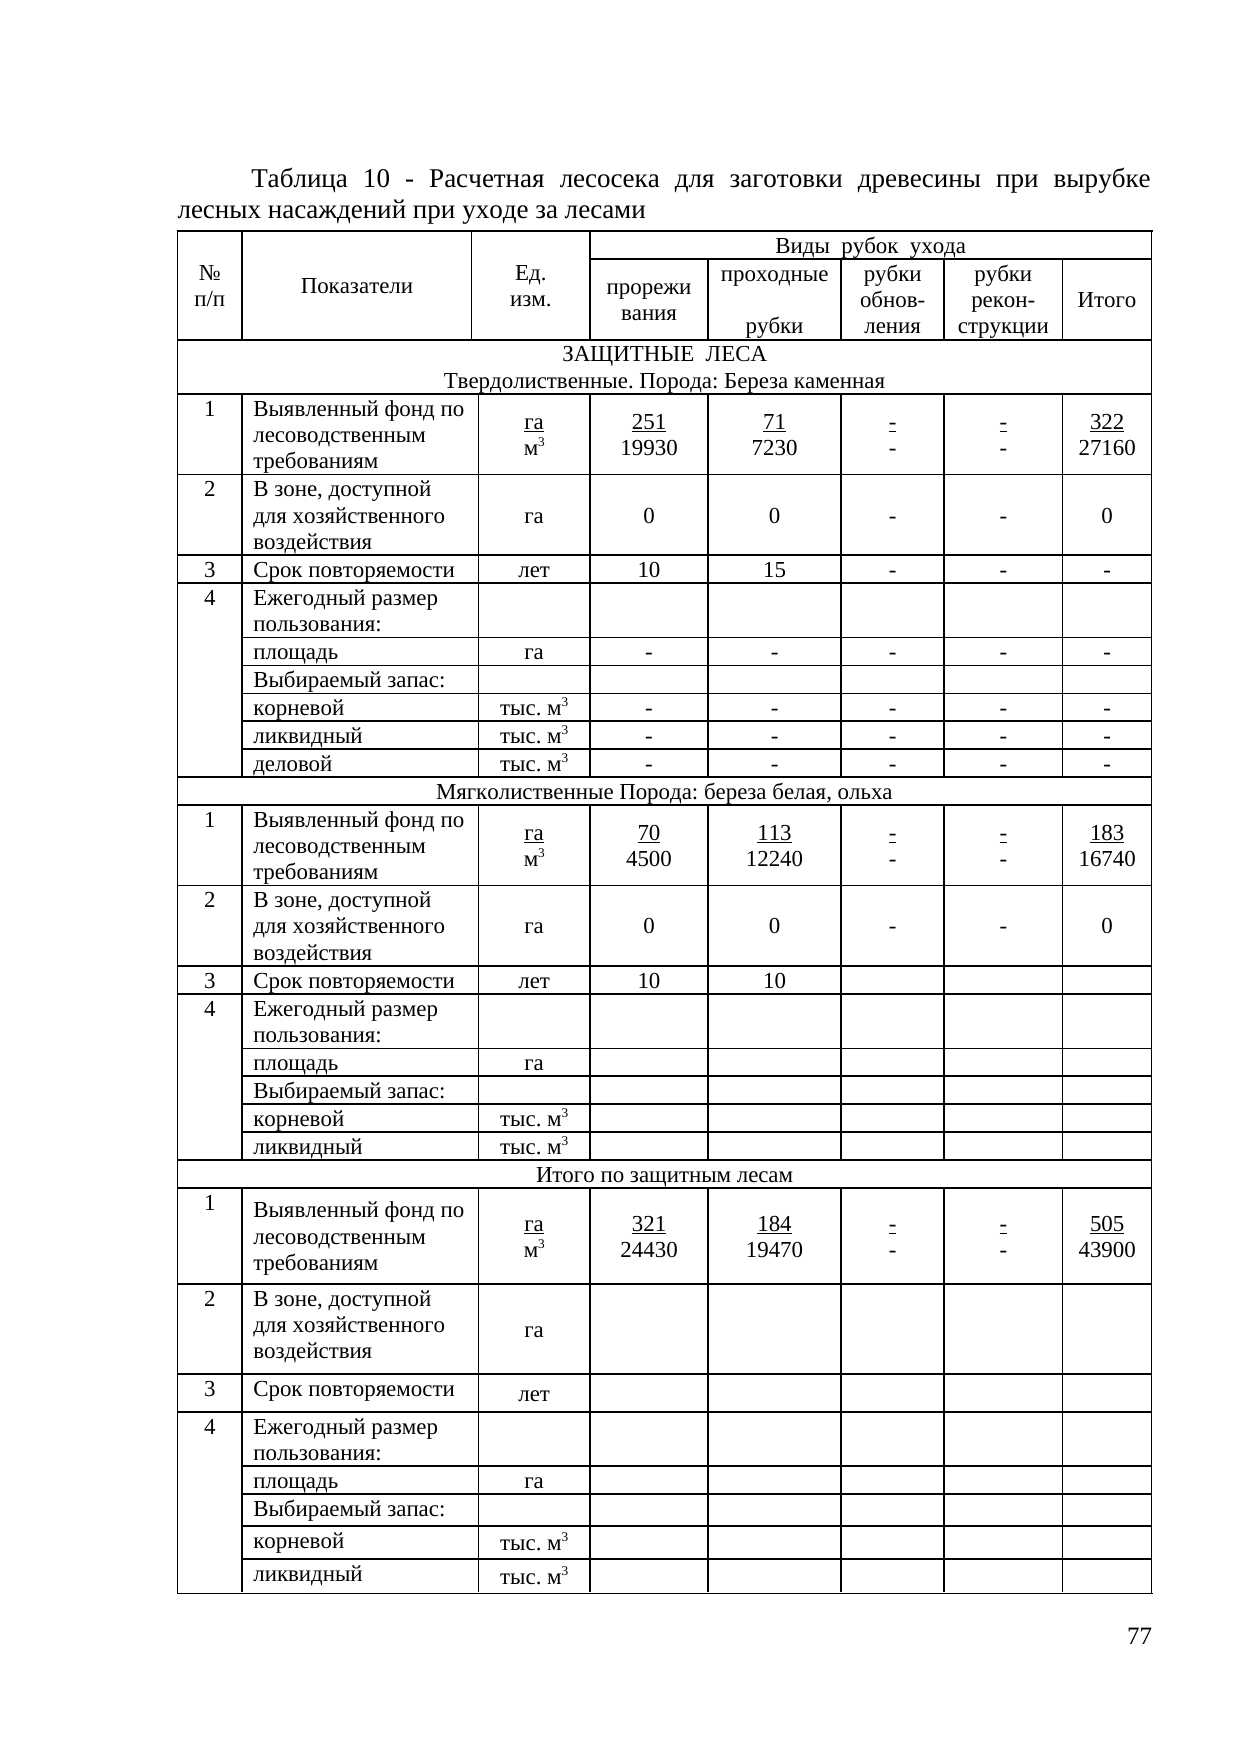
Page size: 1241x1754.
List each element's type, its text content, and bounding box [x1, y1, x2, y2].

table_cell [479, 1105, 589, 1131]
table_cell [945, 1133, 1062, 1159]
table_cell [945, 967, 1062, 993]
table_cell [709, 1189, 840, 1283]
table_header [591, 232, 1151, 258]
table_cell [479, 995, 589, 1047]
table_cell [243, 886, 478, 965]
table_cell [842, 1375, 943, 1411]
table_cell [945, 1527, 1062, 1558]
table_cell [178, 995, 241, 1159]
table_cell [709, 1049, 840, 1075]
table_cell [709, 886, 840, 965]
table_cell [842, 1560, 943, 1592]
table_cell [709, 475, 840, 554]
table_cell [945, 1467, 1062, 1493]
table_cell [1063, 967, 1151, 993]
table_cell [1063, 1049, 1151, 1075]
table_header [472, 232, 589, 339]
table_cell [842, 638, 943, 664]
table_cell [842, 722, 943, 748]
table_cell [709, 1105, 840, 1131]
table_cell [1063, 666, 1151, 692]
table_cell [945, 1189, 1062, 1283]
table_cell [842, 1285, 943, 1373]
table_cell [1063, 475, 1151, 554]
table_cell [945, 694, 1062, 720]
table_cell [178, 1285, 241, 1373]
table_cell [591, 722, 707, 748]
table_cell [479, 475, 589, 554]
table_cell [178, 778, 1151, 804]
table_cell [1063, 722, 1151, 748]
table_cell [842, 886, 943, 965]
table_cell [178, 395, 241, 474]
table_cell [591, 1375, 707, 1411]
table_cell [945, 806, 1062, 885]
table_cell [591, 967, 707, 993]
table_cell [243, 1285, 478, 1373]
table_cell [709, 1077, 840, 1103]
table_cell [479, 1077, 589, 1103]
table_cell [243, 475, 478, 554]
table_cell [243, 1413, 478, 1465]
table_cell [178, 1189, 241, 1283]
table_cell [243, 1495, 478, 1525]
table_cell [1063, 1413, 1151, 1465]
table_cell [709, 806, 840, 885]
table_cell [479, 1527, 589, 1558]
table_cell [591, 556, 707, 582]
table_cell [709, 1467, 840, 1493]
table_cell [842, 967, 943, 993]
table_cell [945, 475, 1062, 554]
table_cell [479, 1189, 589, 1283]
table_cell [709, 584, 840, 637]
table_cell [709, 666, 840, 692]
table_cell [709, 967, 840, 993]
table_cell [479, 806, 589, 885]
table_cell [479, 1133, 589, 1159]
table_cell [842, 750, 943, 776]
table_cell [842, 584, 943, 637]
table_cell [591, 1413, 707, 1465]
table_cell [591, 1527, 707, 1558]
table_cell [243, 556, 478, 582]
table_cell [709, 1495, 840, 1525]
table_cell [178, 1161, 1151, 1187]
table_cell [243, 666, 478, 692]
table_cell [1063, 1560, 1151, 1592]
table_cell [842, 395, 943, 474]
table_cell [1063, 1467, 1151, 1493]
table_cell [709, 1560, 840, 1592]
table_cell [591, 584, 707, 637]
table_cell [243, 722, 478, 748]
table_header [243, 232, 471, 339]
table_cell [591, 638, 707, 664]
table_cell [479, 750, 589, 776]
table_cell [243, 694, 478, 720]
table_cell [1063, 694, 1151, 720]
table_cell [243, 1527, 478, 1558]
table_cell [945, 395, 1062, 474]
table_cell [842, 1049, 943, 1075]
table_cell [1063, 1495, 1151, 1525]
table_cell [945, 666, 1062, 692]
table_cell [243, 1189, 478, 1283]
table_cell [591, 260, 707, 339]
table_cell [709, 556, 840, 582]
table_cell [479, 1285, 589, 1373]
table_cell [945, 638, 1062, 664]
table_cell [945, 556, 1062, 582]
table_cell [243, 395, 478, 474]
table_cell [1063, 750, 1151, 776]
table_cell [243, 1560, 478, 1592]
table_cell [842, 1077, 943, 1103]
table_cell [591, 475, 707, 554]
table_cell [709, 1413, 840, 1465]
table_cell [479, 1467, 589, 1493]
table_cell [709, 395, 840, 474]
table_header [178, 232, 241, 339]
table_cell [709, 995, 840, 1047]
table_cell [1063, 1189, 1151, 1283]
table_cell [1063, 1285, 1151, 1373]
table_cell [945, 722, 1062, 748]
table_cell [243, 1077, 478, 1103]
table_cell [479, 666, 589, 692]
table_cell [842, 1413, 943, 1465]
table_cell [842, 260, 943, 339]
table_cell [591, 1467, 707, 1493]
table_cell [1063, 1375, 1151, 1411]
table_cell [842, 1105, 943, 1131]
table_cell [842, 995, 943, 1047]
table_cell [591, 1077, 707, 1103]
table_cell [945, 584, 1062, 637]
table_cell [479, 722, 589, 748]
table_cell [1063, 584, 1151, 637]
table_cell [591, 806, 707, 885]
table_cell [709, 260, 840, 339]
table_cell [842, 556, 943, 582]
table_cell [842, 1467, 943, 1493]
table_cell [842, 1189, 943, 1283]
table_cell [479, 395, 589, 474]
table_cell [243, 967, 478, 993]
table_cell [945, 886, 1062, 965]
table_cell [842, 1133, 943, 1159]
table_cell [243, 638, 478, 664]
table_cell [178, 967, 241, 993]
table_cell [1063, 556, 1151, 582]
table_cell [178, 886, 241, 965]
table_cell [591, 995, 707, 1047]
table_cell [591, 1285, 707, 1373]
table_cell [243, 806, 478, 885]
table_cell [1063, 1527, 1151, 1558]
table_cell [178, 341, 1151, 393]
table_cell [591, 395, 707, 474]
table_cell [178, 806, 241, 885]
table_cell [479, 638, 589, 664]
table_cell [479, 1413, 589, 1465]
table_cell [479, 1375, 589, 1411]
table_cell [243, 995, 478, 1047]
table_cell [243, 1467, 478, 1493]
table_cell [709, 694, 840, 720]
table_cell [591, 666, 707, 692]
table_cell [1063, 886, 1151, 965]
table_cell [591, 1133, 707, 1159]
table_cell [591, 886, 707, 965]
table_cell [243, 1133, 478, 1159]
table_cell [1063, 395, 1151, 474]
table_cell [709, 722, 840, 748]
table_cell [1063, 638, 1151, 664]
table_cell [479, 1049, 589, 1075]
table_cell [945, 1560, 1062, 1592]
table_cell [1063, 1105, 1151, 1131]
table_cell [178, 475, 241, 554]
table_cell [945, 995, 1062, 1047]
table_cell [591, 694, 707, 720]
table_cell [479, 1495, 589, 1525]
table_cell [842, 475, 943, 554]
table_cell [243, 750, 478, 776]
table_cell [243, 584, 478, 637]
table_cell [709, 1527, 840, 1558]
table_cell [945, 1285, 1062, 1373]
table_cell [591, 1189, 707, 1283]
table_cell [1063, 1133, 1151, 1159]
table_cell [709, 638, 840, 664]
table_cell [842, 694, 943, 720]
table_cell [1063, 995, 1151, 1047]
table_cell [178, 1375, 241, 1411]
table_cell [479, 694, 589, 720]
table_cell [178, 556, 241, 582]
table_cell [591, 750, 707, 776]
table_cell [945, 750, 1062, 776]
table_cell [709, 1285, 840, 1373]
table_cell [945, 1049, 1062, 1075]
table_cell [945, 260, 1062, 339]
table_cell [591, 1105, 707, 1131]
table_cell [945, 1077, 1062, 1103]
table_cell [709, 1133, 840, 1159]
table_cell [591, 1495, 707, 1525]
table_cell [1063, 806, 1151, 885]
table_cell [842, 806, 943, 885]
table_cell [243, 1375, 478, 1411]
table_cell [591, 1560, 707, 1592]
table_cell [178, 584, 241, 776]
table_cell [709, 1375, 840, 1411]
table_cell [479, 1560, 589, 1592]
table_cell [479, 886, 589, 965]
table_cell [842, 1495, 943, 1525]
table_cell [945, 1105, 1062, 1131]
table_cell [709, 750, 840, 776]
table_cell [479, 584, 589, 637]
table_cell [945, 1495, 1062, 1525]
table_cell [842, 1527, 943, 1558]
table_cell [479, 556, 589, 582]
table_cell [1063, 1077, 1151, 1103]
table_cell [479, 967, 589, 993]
text Таблица 10 - Расчетная лесосека для заготовки древесины при вырубке лесных насаждений при уходе за лесами [177, 162, 1152, 224]
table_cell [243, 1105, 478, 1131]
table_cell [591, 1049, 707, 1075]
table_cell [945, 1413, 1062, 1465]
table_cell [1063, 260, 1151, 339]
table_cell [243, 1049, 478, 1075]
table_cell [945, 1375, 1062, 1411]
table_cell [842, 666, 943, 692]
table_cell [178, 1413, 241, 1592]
